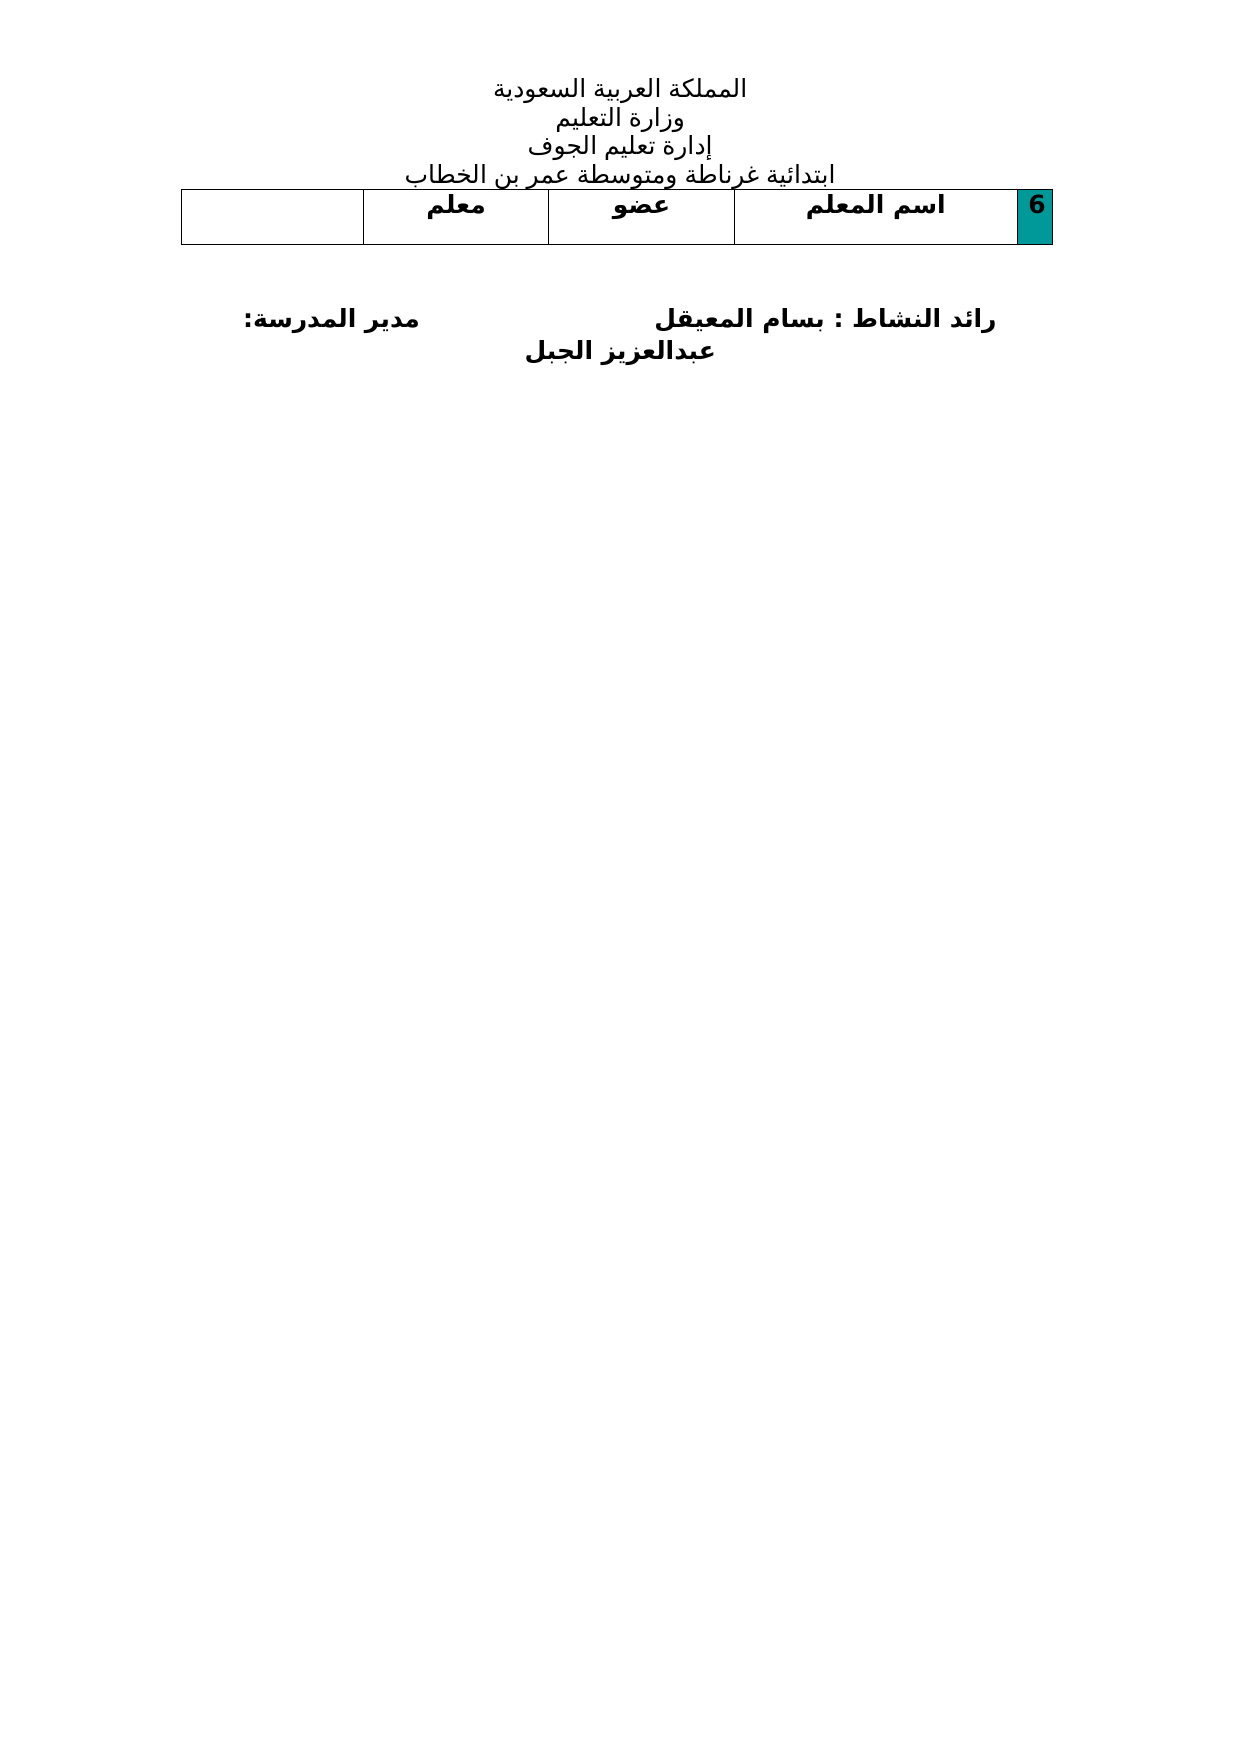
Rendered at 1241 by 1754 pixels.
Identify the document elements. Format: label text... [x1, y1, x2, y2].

text رائد النشاط : بسام المعيقل مدير المدرسة: عبدالعزيز الجبل [187, 304, 1053, 365]
table_cell اسم المعلم [735, 190, 1017, 244]
table_cell معلم [364, 190, 548, 244]
table_cell [182, 190, 363, 244]
table_cell 6 [1018, 190, 1052, 244]
table_cell عضو [549, 190, 734, 244]
